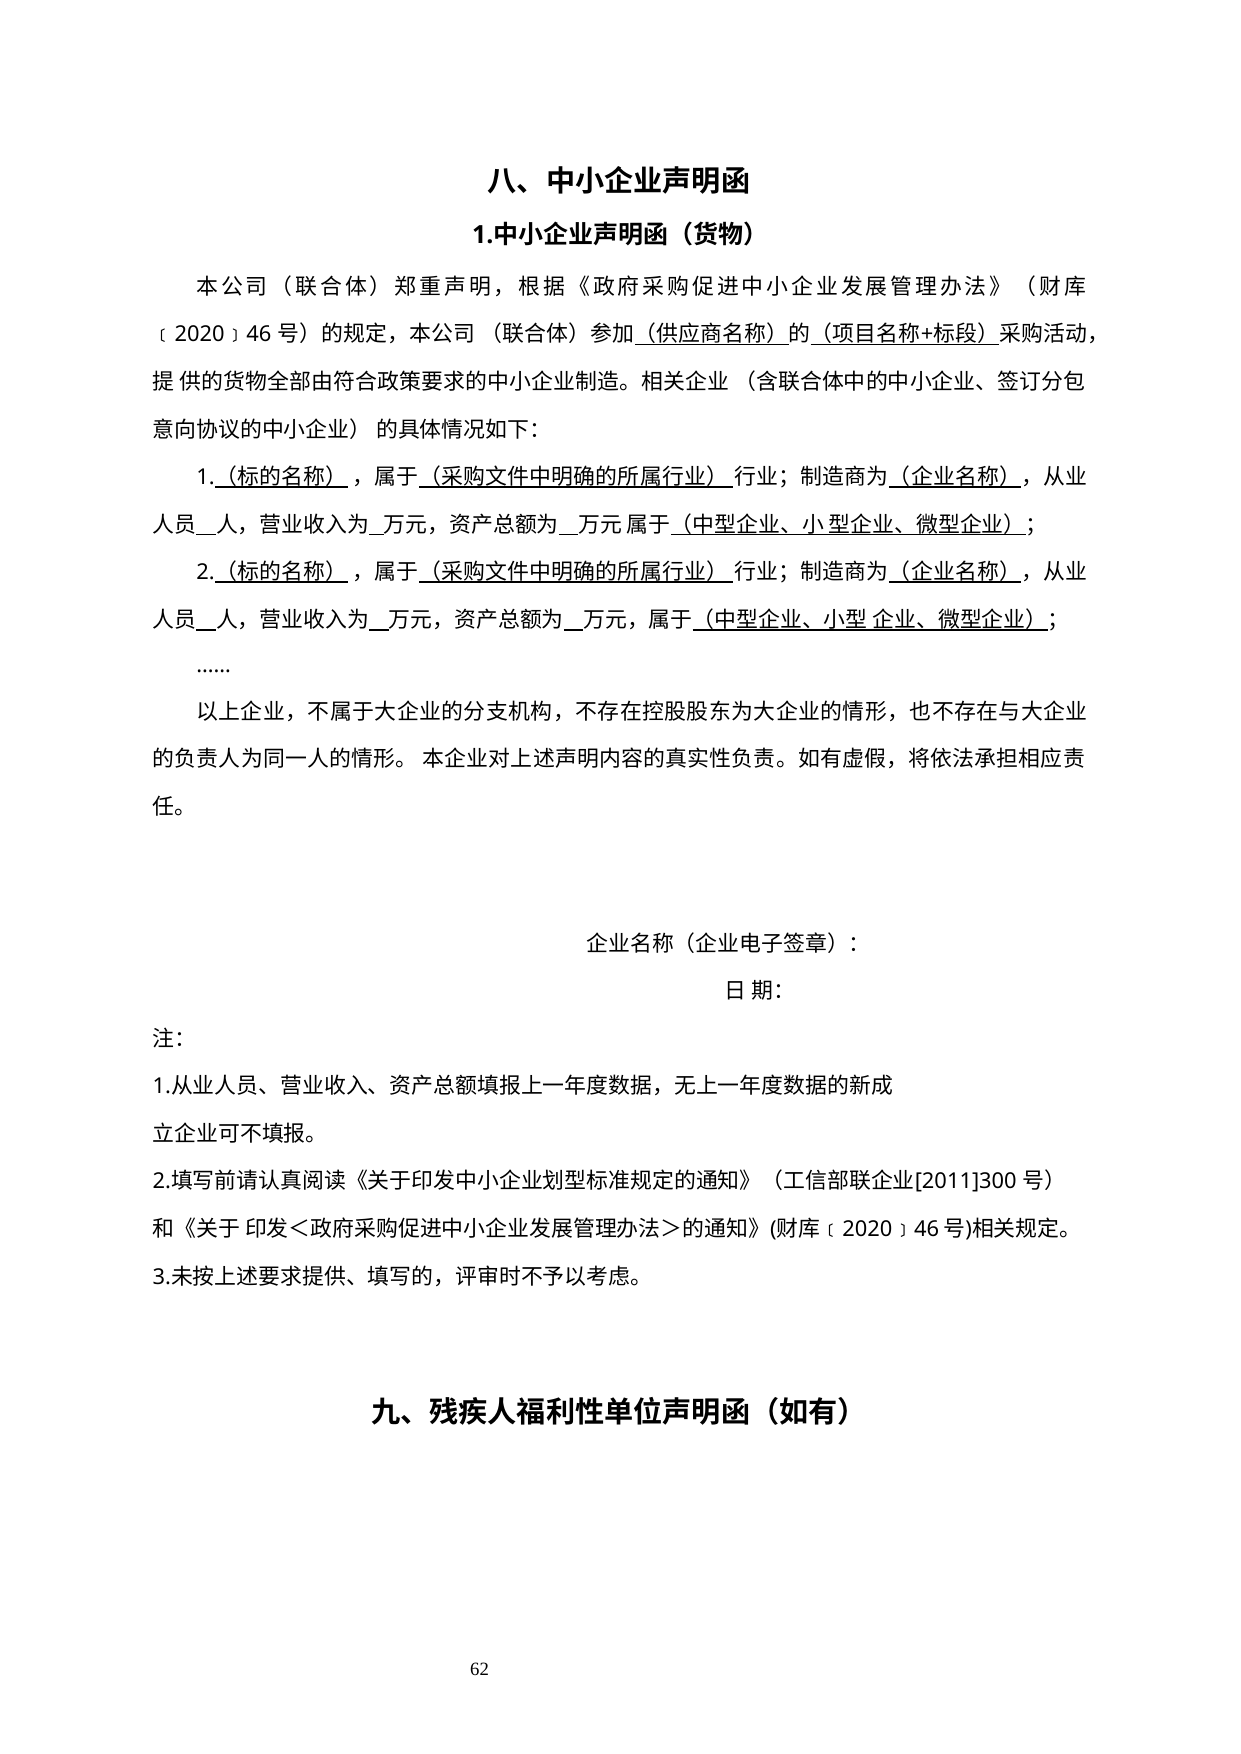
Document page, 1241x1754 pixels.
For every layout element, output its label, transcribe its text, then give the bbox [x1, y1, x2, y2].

text 1.从业人员、营业收入、资产总额填报上一年度数据，无上一年度数据的新成 [152, 1068, 1088, 1100]
text 注： [152, 1021, 1088, 1052]
text 企业名称（企业电子签章）： [152, 926, 1088, 957]
text 以上企业，不属于大企业的分支机构，不存在控股股东为大企业的情形，也不存在与大企业的负责人为同一人的情形。 本企业对上述声明内容的真实性负责。如有虚假，将依法承担相应责任。 [152, 694, 1088, 821]
text …… [152, 649, 1088, 679]
text 2.填写前请认真阅读《关于印发中小企业划型标准规定的通知》（工信部联企业[2011]300 号）和《关于 印发＜政府采购促进中小企业发展管理办法＞的通知》(财库﹝2020﹞46号)相关规定。 [152, 1163, 1088, 1243]
text 九、残疾人福利性单位声明函（如有） [152, 1381, 1085, 1433]
text 1.（标的名称） ，属于（采购文件中明确的所属行业） 行业；制造商为（企业名称），从业人员 人，营业收入为 万元，资产总额为 万元 属于（中型企业、小 型企业、微型企业）； [152, 459, 1088, 538]
text 2.（标的名称） ，属于（采购文件中明确的所属行业） 行业；制造商为（企业名称），从业人员 人，营业收入为 万元，资产总额为 万元，属于（中型企业、小型 企业、微型企业）； [152, 554, 1088, 633]
text 本公司（联合体）郑重声明，根据《政府采购促进中小企业发展管理办法》（财库﹝2020﹞46 号）的规定，本公司 （联合体）参加（供应商名称）的（项目名称+标段）采购活动，提 供的货物全部由符合政策要求的中小企业制造。相关企业 （含联合体中的中小企业、签订分包意向协议的中小企业） 的具体情况如下： [152, 269, 1088, 443]
text 1.中小企业声明函（货物） [152, 214, 1088, 251]
text 3.未按上述要求提供、填写的，评审时不予以考虑。 [152, 1259, 1088, 1290]
text 八、中小企业声明函 [152, 150, 1085, 202]
text 立企业可不填报。 [152, 1116, 1088, 1148]
text 日 期： [152, 973, 1088, 1005]
